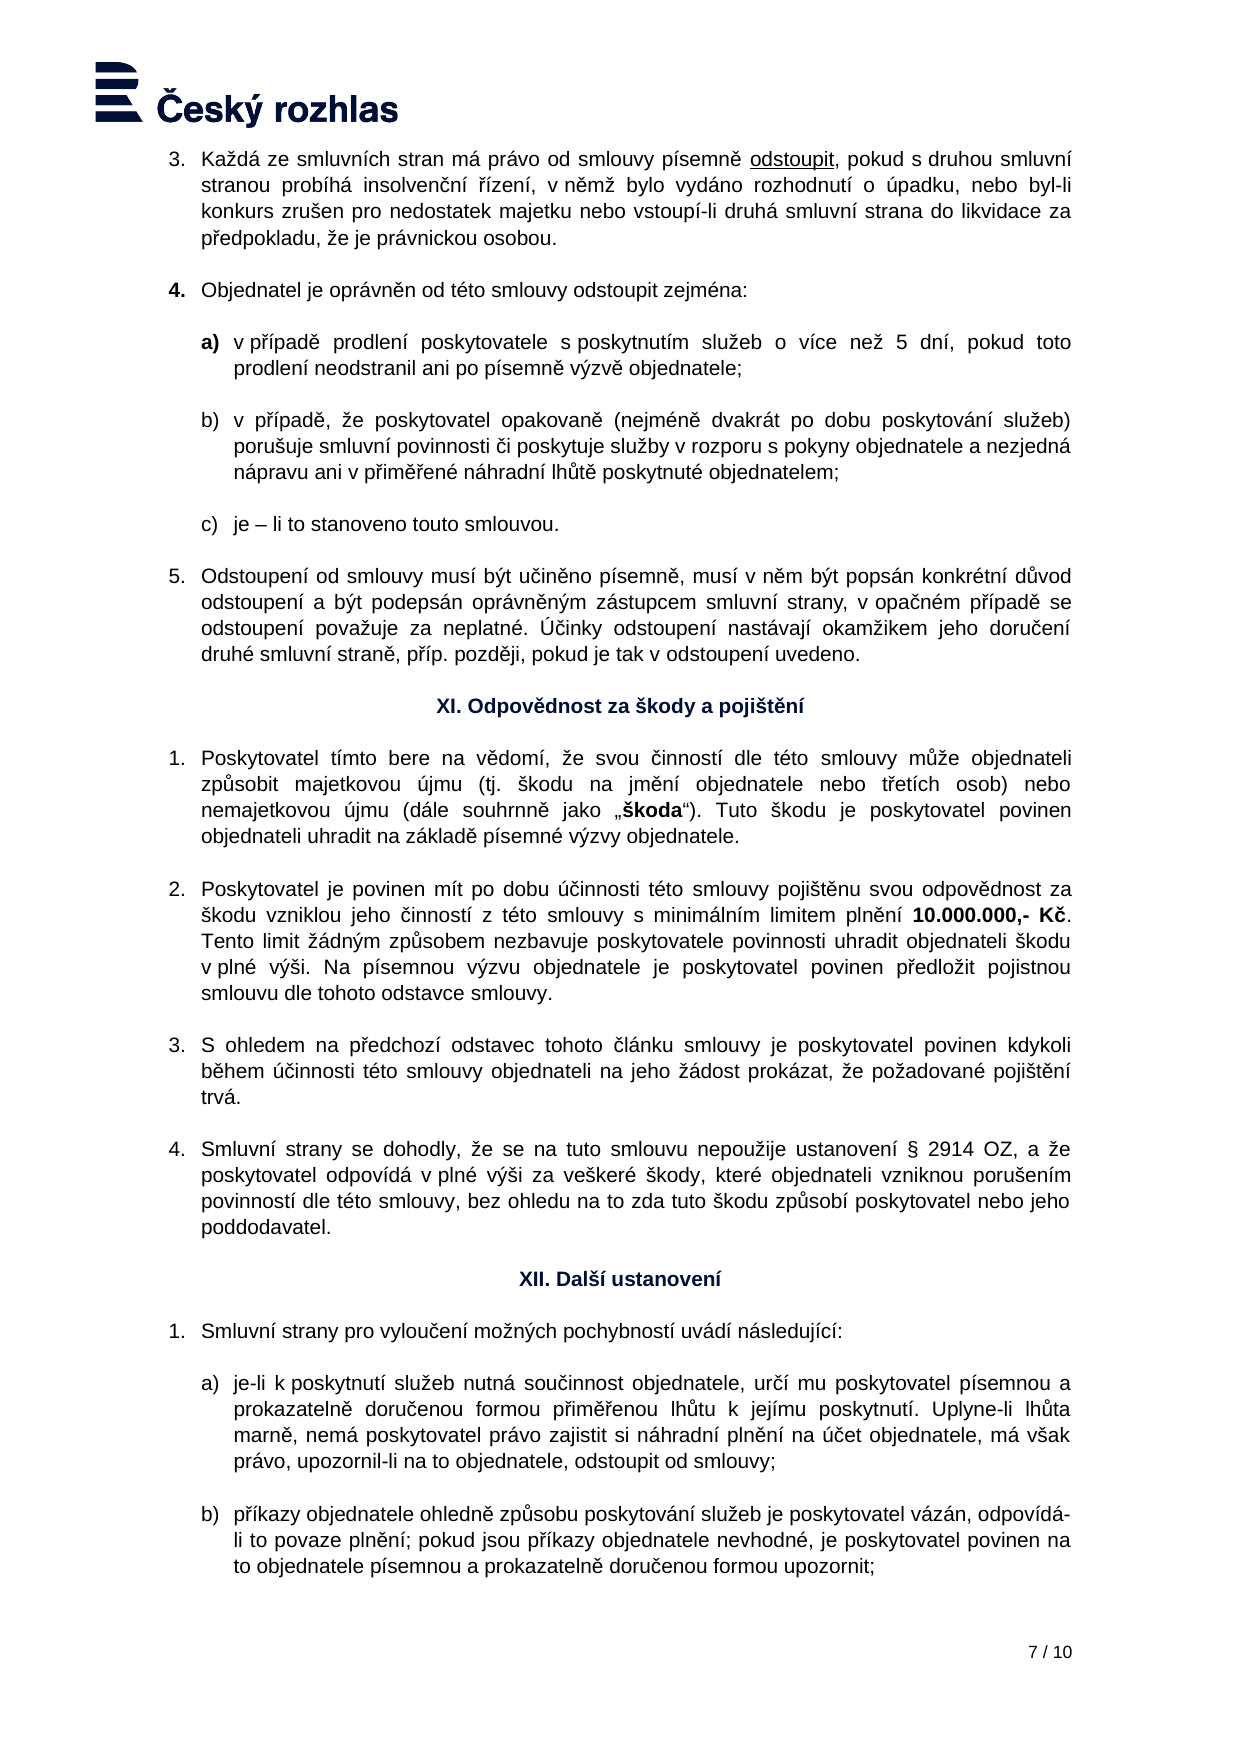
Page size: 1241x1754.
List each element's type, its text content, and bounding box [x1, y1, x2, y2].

list Smluvní strany se dohodly, že se na tuto smlouvu nepoužije ustanovení § 2914 OZ, a že poskytovatel odpovídá v plné výši za veškeré škody, které objednateli vzniknou porušením povinností dle této smlouvy, bez ohledu na to zda tuto škodu způsobí poskytovatel nebo jeho poddodavatel. [168, 1136, 1072, 1240]
list Poskytovatel je povinen mít po dobu účinnosti této smlouvy pojištěnu svou odpovědnost za škodu vzniklou jeho činností z této smlouvy s minimálním limitem plnění 10.000.000,- Kč. Tento limit žádným způsobem nezbavuje poskytovatele povinnosti uhradit objednateli škodu v plné výši. Na písemnou výzvu objednatele je poskytovatel povinen předložit pojistnou smlouvu dle tohoto odstavce smlouvy. [168, 875, 1072, 1005]
list je-li k poskytnutí služeb nutná součinnost objednatele, určí mu poskytovatel písemnou a prokazatelně doručenou formou přiměřenou lhůtu k jejímu poskytnutí. Uplyne-li lhůta marně, nemá poskytovatel právo zajistit si náhradní plnění na účet objednatele, má však právo, upozornil-li na to objednatele, odstoupit od smlouvy; [201, 1370, 1072, 1474]
picture [95, 62, 398, 128]
list Poskytovatel tímto bere na vědomí, že svou činností dle této smlouvy může objednateli způsobit majetkovou újmu (tj. škodu na jmění objednatele nebo třetích osob) nebo nemajetkovou újmu (dále souhrnně jako „škoda“). Tuto škodu je poskytovatel povinen objednateli uhradit na základě písemné výzvy objednatele. [168, 745, 1072, 849]
list v případě prodlení poskytovatele s poskytnutím služeb o více než 5 dní, pokud toto prodlení neodstranil ani po písemně výzvě objednatele; [201, 328, 1072, 380]
subtitle Odpovědnost za škody a pojištění [168, 693, 1072, 719]
list je – li to stanoveno touto smlouvou. [201, 511, 1072, 537]
subtitle Další ustanovení [168, 1266, 1072, 1292]
list S ohledem na předchozí odstavec tohoto článku smlouvy je poskytovatel povinen kdykoli během účinnosti této smlouvy objednateli na jeho žádost prokázat, že požadované pojištění trvá. [168, 1031, 1072, 1109]
list Smluvní strany pro vyloučení možných pochybností uvádí následující: [168, 1318, 1072, 1344]
list Objednatel je oprávněn od této smlouvy odstoupit zejména: [168, 276, 1072, 302]
list Odstoupení od smlouvy musí být učiněno písemně, musí v něm být popsán konkrétní důvod odstoupení a být podepsán oprávněným zástupcem smluvní strany, v opačném případě se odstoupení považuje za neplatné. Účinky odstoupení nastávají okamžikem jeho doručení druhé smluvní straně, příp. později, pokud je tak v odstoupení uvedeno. [168, 563, 1072, 667]
list v případě, že poskytovatel opakovaně (nejméně dvakrát po dobu poskytování služeb) porušuje smluvní povinnosti či poskytuje služby v rozporu s pokyny objednatele a nezjedná nápravu ani v přiměřené náhradní lhůtě poskytnuté objednatelem; [201, 406, 1072, 484]
list Každá ze smluvních stran má právo od smlouvy písemně odstoupit, pokud s druhou smluvní stranou probíhá insolvenční řízení, v němž bylo vydáno rozhodnutí o úpadku, nebo byl-li konkurs zrušen pro nedostatek majetku nebo vstoupí-li druhá smluvní strana do likvidace za předpokladu, že je právnickou osobou. [168, 146, 1072, 250]
list příkazy objednatele ohledně způsobu poskytování služeb je poskytovatel vázán, odpovídá-li to povaze plnění; pokud jsou příkazy objednatele nevhodné, je poskytovatel povinen na to objednatele písemnou a prokazatelně doručenou formou upozornit; [201, 1500, 1072, 1578]
